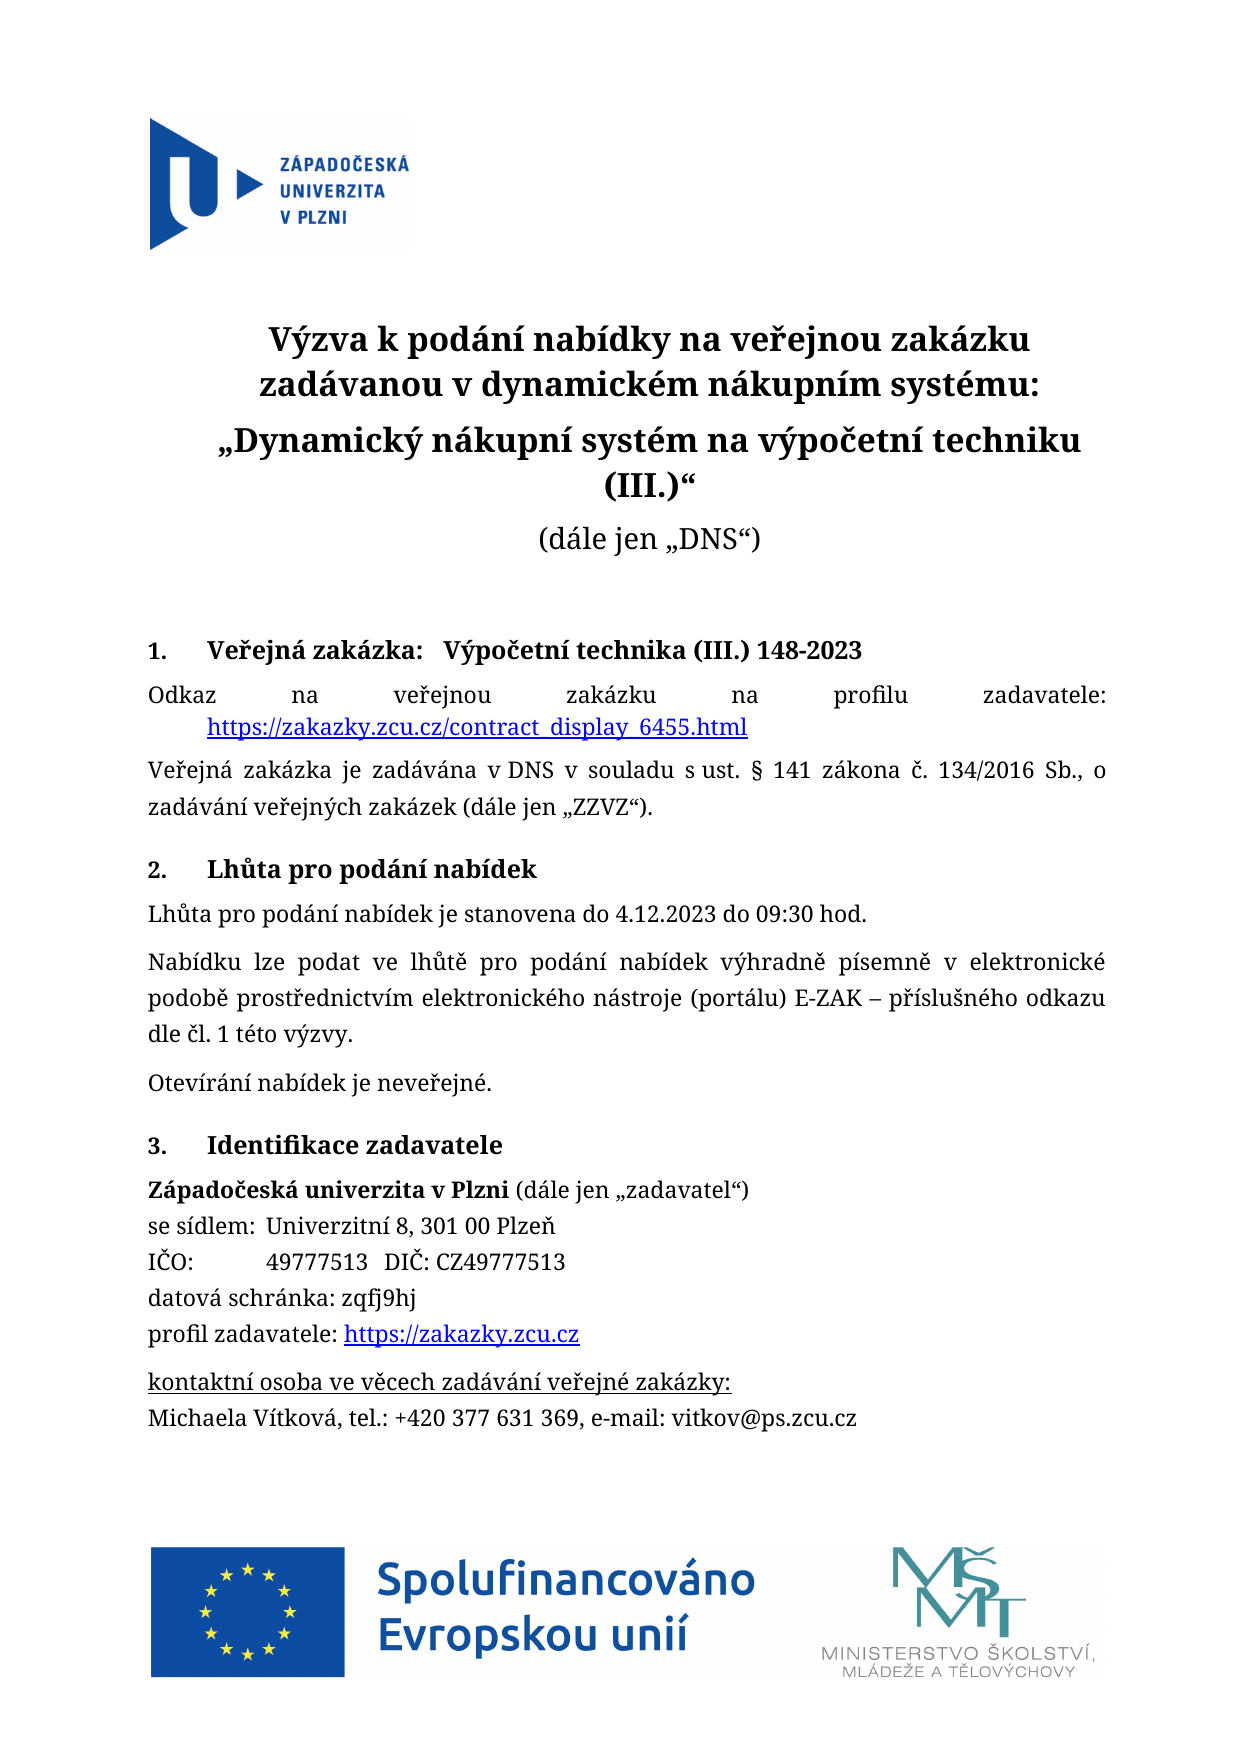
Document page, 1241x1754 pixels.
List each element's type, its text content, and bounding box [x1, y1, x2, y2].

text Nabídku lze podat ve lhůtě pro podání nabídek výhradně písemně v elektronické podobě prostřednictvím elektronického nástroje (portálu) E-ZAK – příslušného odkazu dle čl. 1 této výzvy. [148, 946, 1107, 1049]
text Odkaz na veřejnou zakázku na profilu zadavatele: https://zakazky.zcu.cz/contract_display_6455.html [148, 679, 1107, 742]
text Veřejná zakázka je zadávána v DNS v souladu s ust. § 141 zákona č. 134/2016 Sb., o zadávání veřejných zakázek (dále jen „ZZVZ“). [148, 754, 1107, 822]
text se sídlem: Univerzitní 8, 301 00 Plzeň [148, 1210, 1107, 1241]
picture [150, 118, 409, 250]
text Michaela Vítková, tel.: +420 377 631 369, e-mail: vitkov@ps.zcu.cz [148, 1402, 1107, 1433]
subtitle Veřejná zakázka: Výpočetní technika (III.) 148-2023 [148, 633, 1107, 667]
subtitle Identifikace zadavatele [148, 1128, 1107, 1162]
text (dále jen „DNS“) [192, 518, 1107, 558]
text kontaktní osoba ve věcech zadávání veřejné zakázky: [148, 1366, 1107, 1398]
text IČO: 49777513 DIČ: CZ49777513 [148, 1246, 1107, 1277]
picture [147, 1543, 1108, 1681]
subtitle Lhůta pro podání nabídek [148, 851, 1107, 885]
text profil zadavatele: https://zakazky.zcu.cz [148, 1318, 1107, 1349]
text Lhůta pro podání nabídek je stanovena do 4.12.2023 do 09:30 hod. [148, 898, 1107, 929]
text datová schránka: zqfj9hj [148, 1282, 1107, 1313]
text Západočeská univerzita v Plzni (dále jen „zadavatel“) [148, 1174, 1107, 1205]
text Výzva k podání nabídky na veřejnou zakázku zadávanou v dynamickém nákupním systému: [192, 316, 1107, 406]
text „Dynamický nákupní systém na výpočetní techniku (III.)“ [192, 417, 1107, 508]
text Otevírání nabídek je neveřejné. [148, 1067, 1107, 1098]
